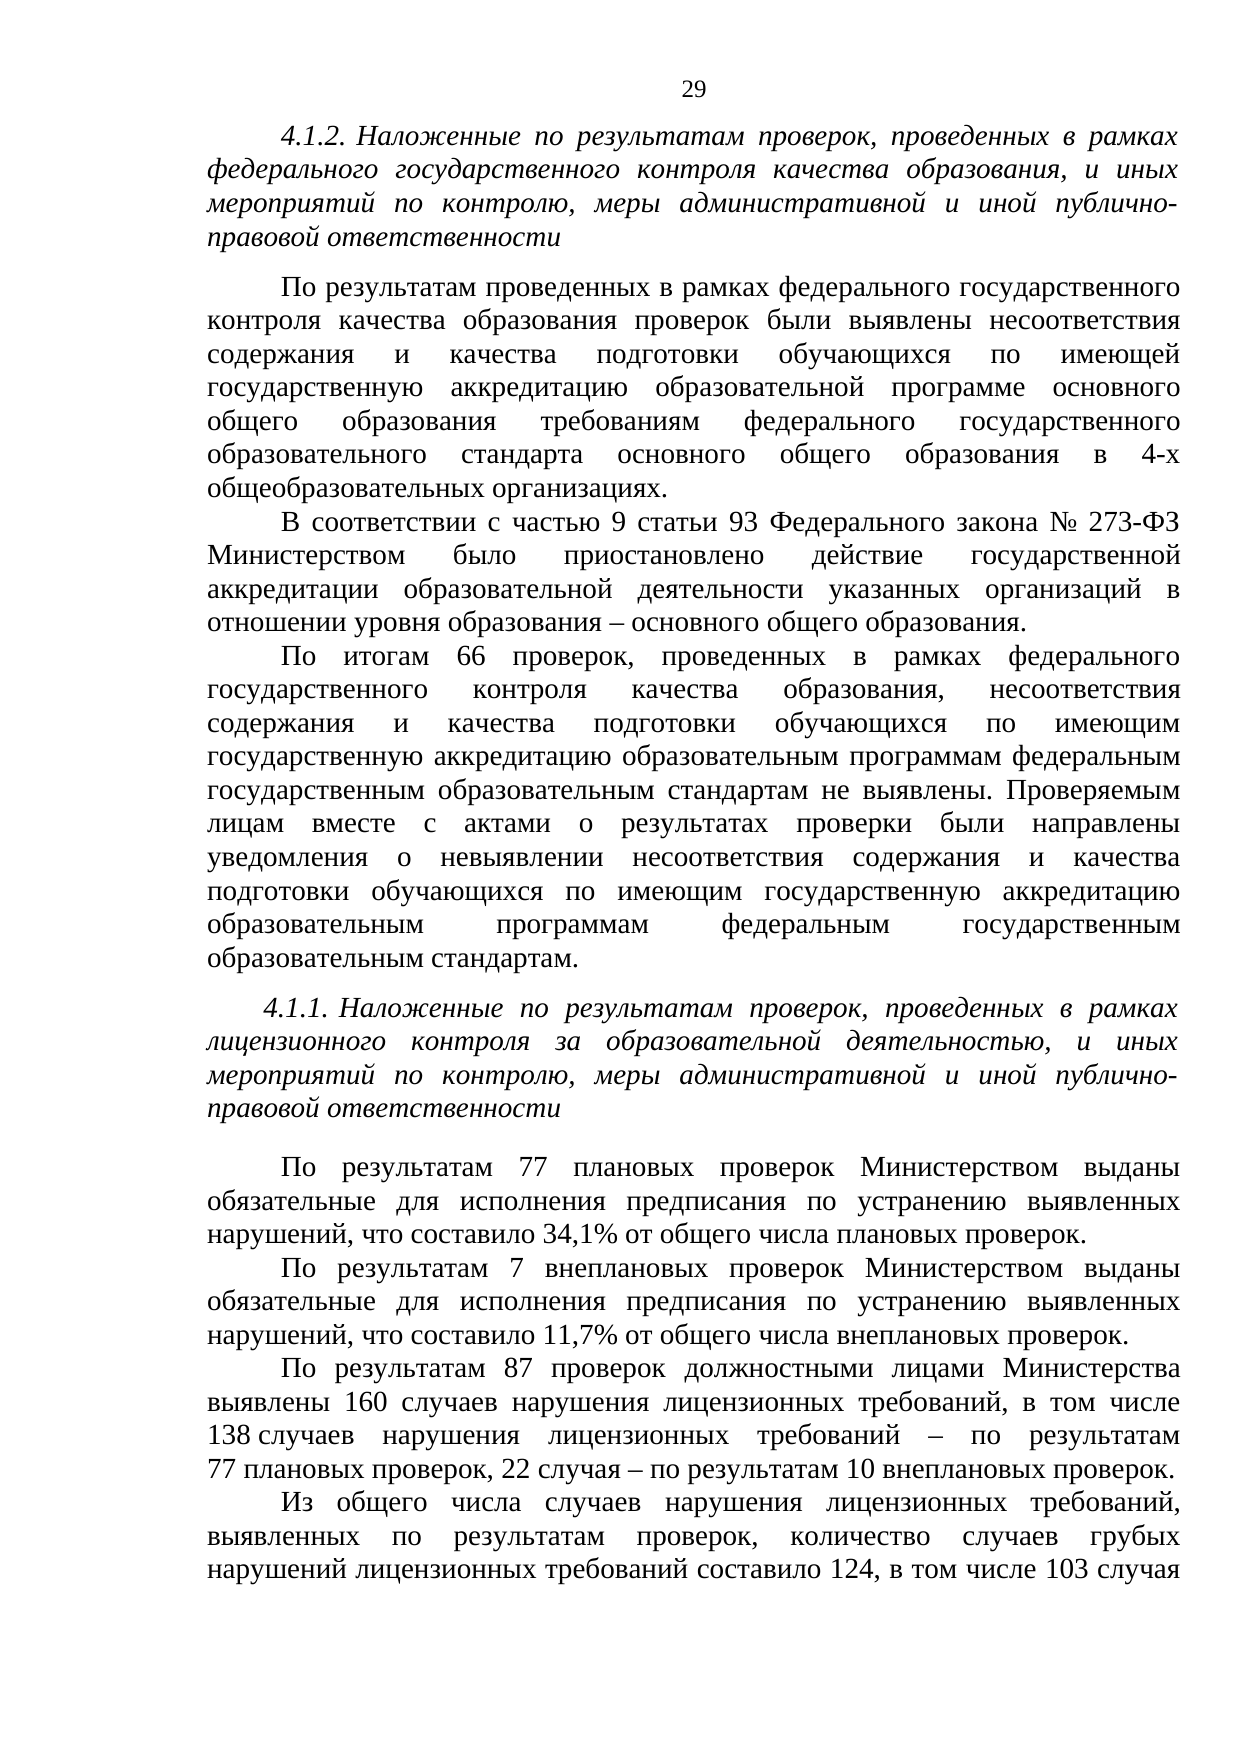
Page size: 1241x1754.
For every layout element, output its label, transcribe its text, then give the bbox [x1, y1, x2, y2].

text По результатам проведенных в рамках федерального государственного контроля качества образования проверок были выявлены несоответствия содержания и качества подготовки обучающихся по имеющей государственную аккредитацию образовательной программе основного общего образования требованиям федерального государственного образовательного стандарта основного общего образования в 4-х общеобразовательных организациях. [207, 269, 1181, 504]
title 4.1.1. Наложенные по результатам проверок, проведенных в рамках лицензионного контроля за образовательной деятельностью, и иных мероприятий по контролю, меры административной и иной публично-правовой ответственности [207, 990, 1181, 1124]
text В соответствии с частью 9 статьи 93 Федерального закона № 273-ФЗ Министерством было приостановлено действие государственной аккредитации образовательной деятельности указанных организаций в отношении уровня образования – основного общего образования. [207, 504, 1181, 638]
text По результатам 87 проверок должностными лицами Министерства выявлены 160 случаев нарушения лицензионных требований, в том числе 138 случаев нарушения лицензионных требований – по результатам 77 плановых проверок, 22 случая – по результатам 10 внеплановых проверок. [207, 1350, 1181, 1484]
text По итогам 66 проверок, проведенных в рамках федерального государственного контроля качества образования, несоответствия содержания и качества подготовки обучающихся по имеющим государственную аккредитацию образовательным программам федеральным государственным образовательным стандартам не выявлены. Проверяемым лицам вместе с актами о результатах проверки были направлены уведомления о невыявлении несоответствия содержания и качества подготовки обучающихся по имеющим государственную аккредитацию образовательным программам федеральным государственным образовательным стандартам. [207, 638, 1181, 973]
text 4.1.2. Наложенные по результатам проверок, проведенных в рамках федерального государственного контроля качества образования, и иных мероприятий по контролю, меры административной и иной публично-правовой ответственности [207, 118, 1181, 252]
text По результатам 7 внеплановых проверок Министерством выданы обязательные для исполнения предписания по устранению выявленных нарушений, что составило 11,7% от общего числа внеплановых проверок. [207, 1250, 1181, 1350]
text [207, 1484, 1181, 1585]
text По результатам 77 плановых проверок Министерством выданы обязательные для исполнения предписания по устранению выявленных нарушений, что составило 34,1% от общего числа плановых проверок. [207, 1149, 1181, 1250]
